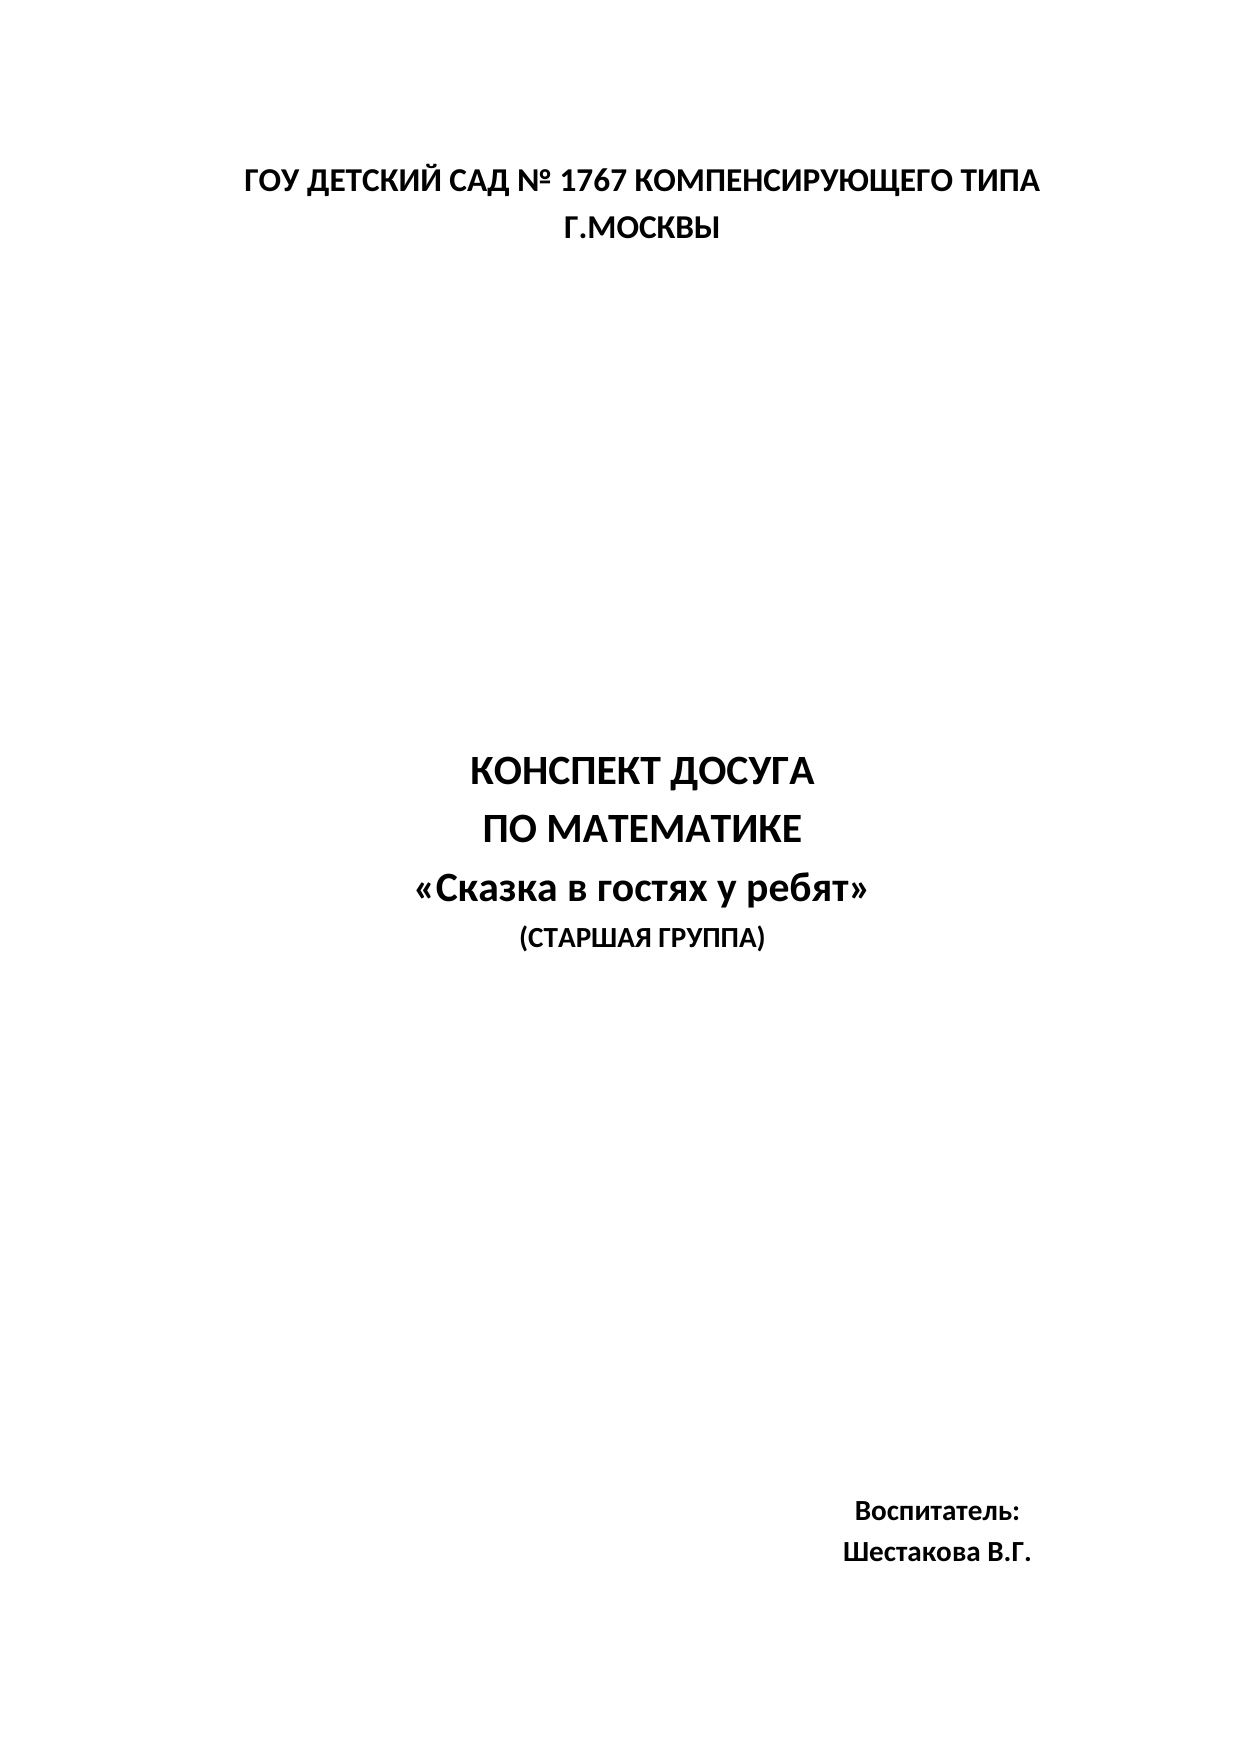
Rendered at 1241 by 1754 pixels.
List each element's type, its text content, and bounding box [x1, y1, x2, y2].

text (СТАРШАЯ ГРУППА) [133, 919, 1152, 955]
text Воспитатель: [649, 1492, 1152, 1528]
text КОНСПЕКТ ДОСУГА [133, 744, 1152, 795]
text Шестакова В.Г. [649, 1533, 1152, 1569]
text ГОУ ДЕТСКИЙ САД № 1767 КОМПЕНСИРУЮЩЕГО ТИПА [133, 159, 1152, 200]
text Г.МОСКВЫ [133, 206, 1152, 247]
text ПО МАТЕМАТИКЕ «Сказка в гостях у ребят» [133, 802, 1152, 912]
